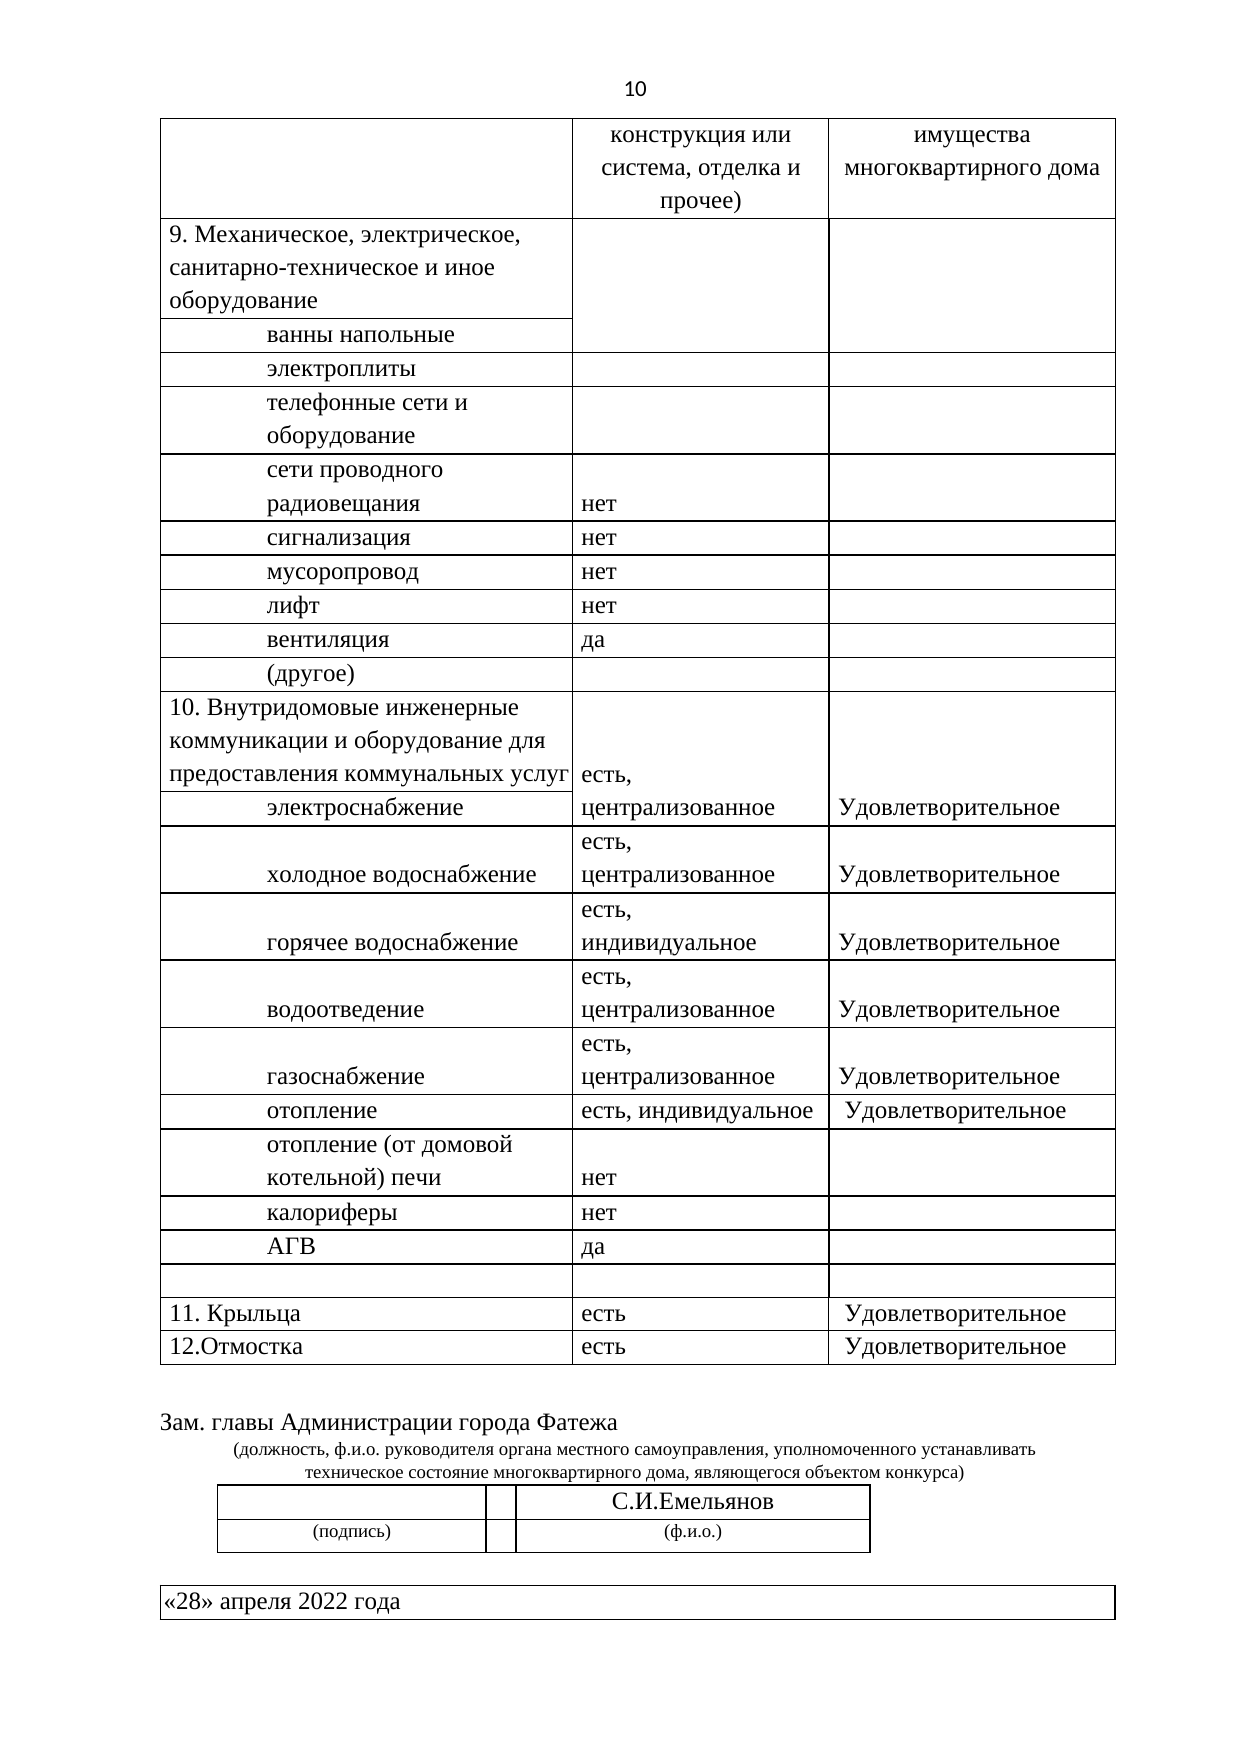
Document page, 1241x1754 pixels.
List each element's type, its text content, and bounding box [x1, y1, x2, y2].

table_cell есть, централизованное [573, 961, 828, 1026]
table_cell [830, 1265, 1115, 1297]
table_cell электроплиты [161, 353, 572, 386]
table_cell водоотведение [161, 961, 572, 1026]
table_cell [830, 1197, 1115, 1229]
table_cell [573, 658, 828, 691]
table_cell вентиляция [161, 624, 572, 657]
table_cell [830, 1130, 1115, 1195]
table_cell Удовлетворительное [830, 827, 1115, 892]
table_cell Удовлетворительное [830, 1028, 1115, 1094]
table_cell ванны напольные [161, 319, 572, 352]
table_cell 10. Внутридомовые инженерные коммуникации и оборудование для предоставления коммунальных услуг [161, 692, 572, 791]
table_cell есть [573, 1331, 828, 1364]
table_cell есть, централизованное [573, 1028, 828, 1094]
table_cell отопление [161, 1095, 572, 1128]
text техническое состояние многоквартирного дома, являющегося объектом конкурса) [159, 1461, 1110, 1483]
table_header [218, 1486, 485, 1518]
table_cell 12.Отмостка [161, 1331, 572, 1364]
table_cell сигнализация [161, 522, 572, 554]
table_cell Удовлетворительное [830, 894, 1115, 959]
table_cell есть, централизованное [573, 692, 828, 825]
table_header С.И.Емельянов [517, 1486, 869, 1518]
table_cell Удовлетворительное [830, 961, 1115, 1026]
table_cell [830, 387, 1115, 453]
table_cell (ф.и.о.) [517, 1520, 869, 1552]
table_cell [487, 1520, 515, 1552]
table_cell (подпись) [218, 1520, 485, 1552]
table_cell нет [573, 455, 828, 520]
table_cell [830, 1231, 1115, 1263]
table_cell [573, 1265, 828, 1297]
table_cell [161, 1265, 572, 1297]
table_cell нет [573, 1197, 828, 1229]
table_cell есть, индивидуальное [573, 1095, 828, 1128]
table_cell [829, 119, 1115, 218]
table_cell [830, 658, 1115, 691]
text (должность, ф.и.о. руководителя органа местного самоуправления, уполномоченного устанавливать [159, 1438, 1110, 1459]
table_header [487, 1486, 515, 1518]
table_cell да [573, 1231, 828, 1263]
table_cell сети проводного радиовещания [161, 455, 572, 520]
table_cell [161, 119, 572, 218]
table_cell (другое) [161, 658, 572, 691]
table_cell да [573, 624, 828, 657]
table_cell холодное водоснабжение [161, 827, 572, 892]
table_cell Удовлетворительное [829, 1298, 1115, 1330]
table_cell нет [573, 590, 828, 623]
table_cell [830, 455, 1115, 520]
table_cell [573, 387, 828, 453]
table_cell 9. Механическое, электрическое, санитарно-техническое и иное оборудование [161, 219, 572, 317]
table_cell [830, 522, 1115, 554]
table_cell нет [573, 522, 828, 554]
table_cell Удовлетворительное [829, 1331, 1115, 1364]
table_cell телефонные сети и оборудование [161, 387, 572, 453]
table_cell Удовлетворительное [830, 1095, 1115, 1128]
table_cell [573, 219, 828, 352]
table_cell есть, индивидуальное [573, 894, 828, 959]
table_cell горячее водоснабжение [161, 894, 572, 959]
table_cell есть [573, 1298, 828, 1330]
table_cell [830, 624, 1115, 657]
table_cell отопление (от домовой котельной) печи [161, 1130, 572, 1195]
table_cell электроснабжение [161, 792, 572, 825]
table_cell 11. Крыльца [161, 1298, 572, 1330]
table_cell [573, 353, 828, 386]
table_cell газоснабжение [161, 1028, 572, 1094]
table_cell есть, централизованное [573, 827, 828, 892]
table_cell [830, 219, 1115, 352]
table_cell лифт [161, 590, 572, 623]
table_cell мусоропровод [161, 556, 572, 588]
table_cell АГВ [161, 1231, 572, 1263]
table_cell [830, 556, 1115, 588]
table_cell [573, 119, 828, 218]
table_cell нет [573, 556, 828, 588]
table_header «28» апреля 2022 года [161, 1586, 1114, 1619]
table_cell Удовлетворительное [830, 692, 1115, 825]
table_cell нет [573, 1130, 828, 1195]
table_cell калориферы [161, 1197, 572, 1229]
text Зам. главы Администрации города Фатежа [159, 1407, 1110, 1436]
table_cell [830, 590, 1115, 623]
table_cell [830, 353, 1115, 386]
